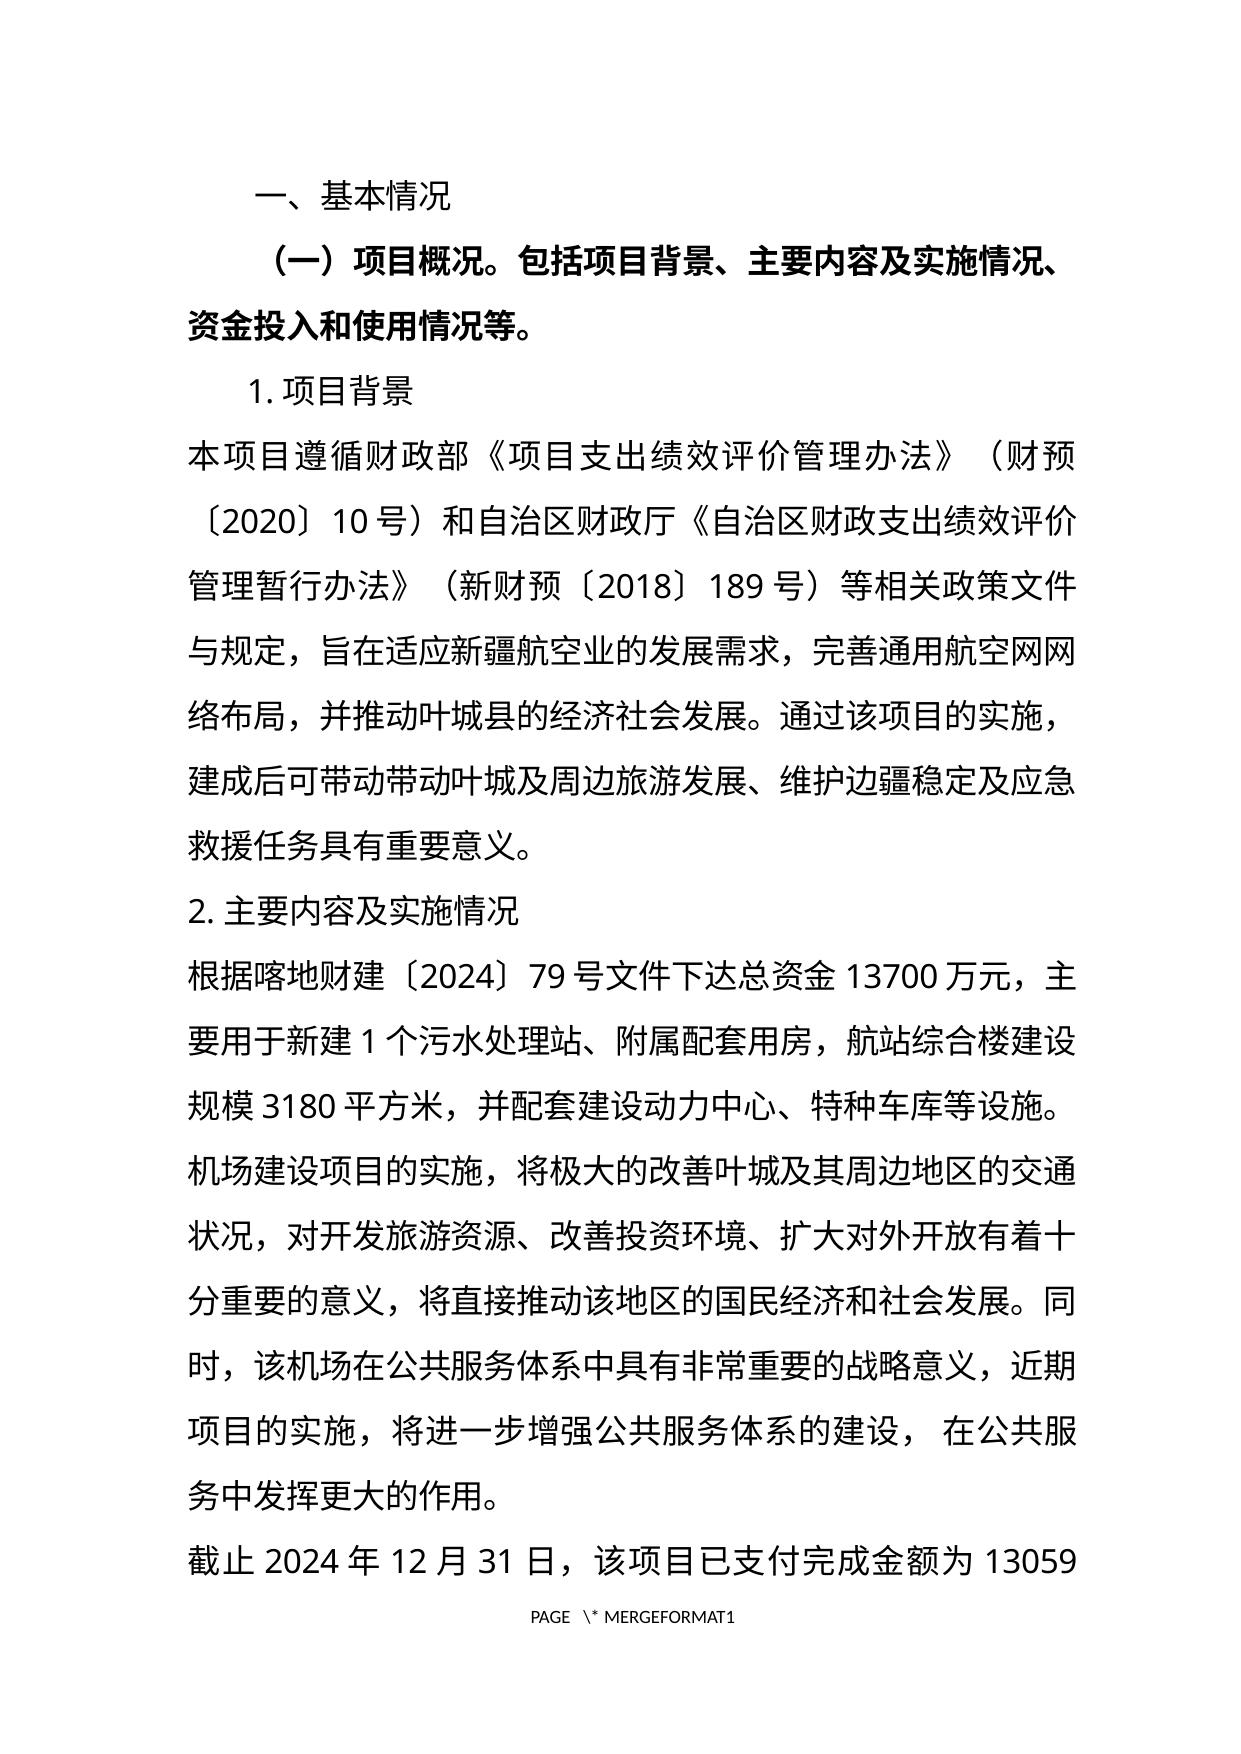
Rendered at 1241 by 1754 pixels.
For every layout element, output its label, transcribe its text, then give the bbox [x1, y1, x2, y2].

text 一、基本情况 [187, 162, 1078, 227]
text （一）项目概况。包括项目背景、主要内容及实施情况、资金投入和使用情况等。 [187, 227, 1078, 357]
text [187, 357, 1078, 1592]
